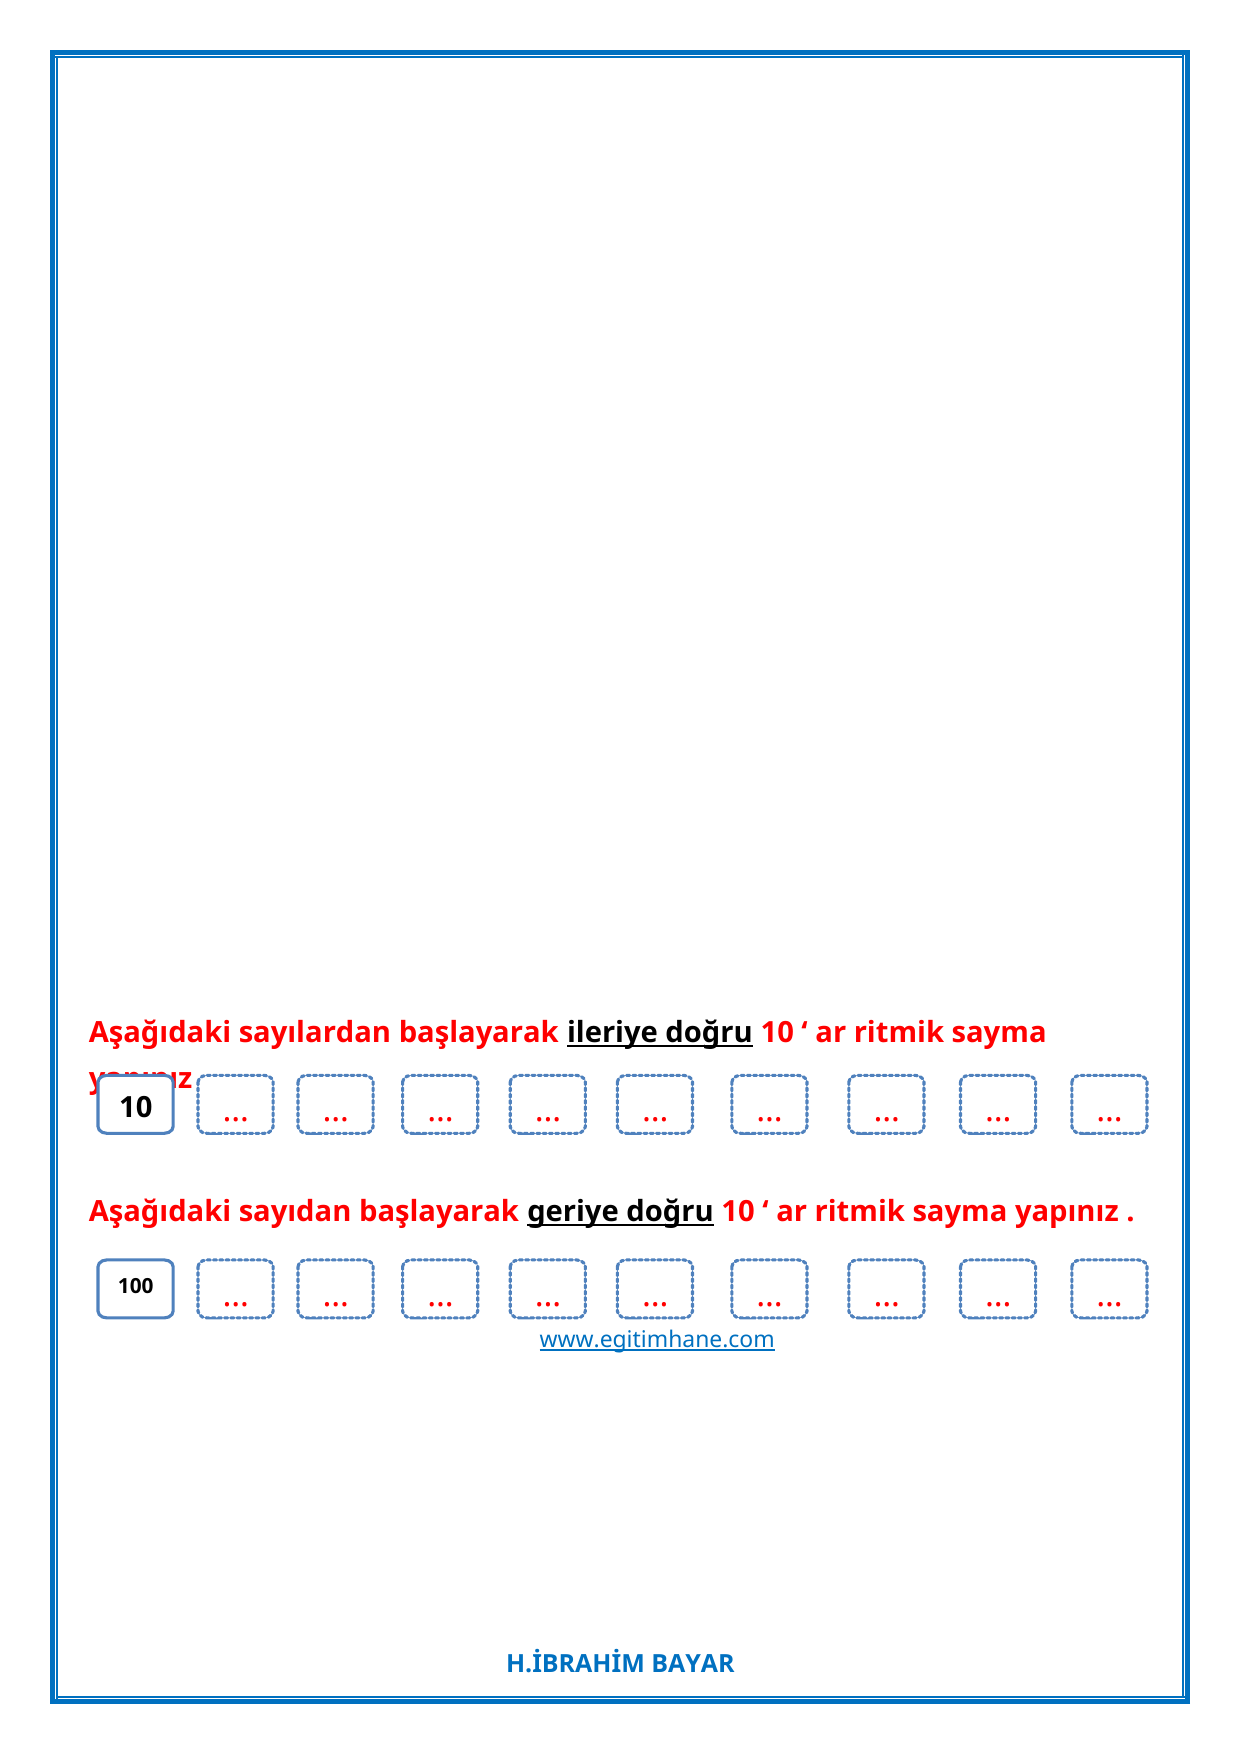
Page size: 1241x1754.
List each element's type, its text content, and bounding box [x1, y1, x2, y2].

text Aşağıdaki sayılardan başlayarak ileriye doğru 10 ‘ ar ritmik sayma yapınız . [88, 1012, 1152, 1097]
text www.egitimhane.com [221, 1323, 1093, 1354]
text Aşağıdaki sayıdan başlayarak geriye doğru 10 ‘ ar ritmik sayma yapınız . [88, 1190, 1152, 1230]
